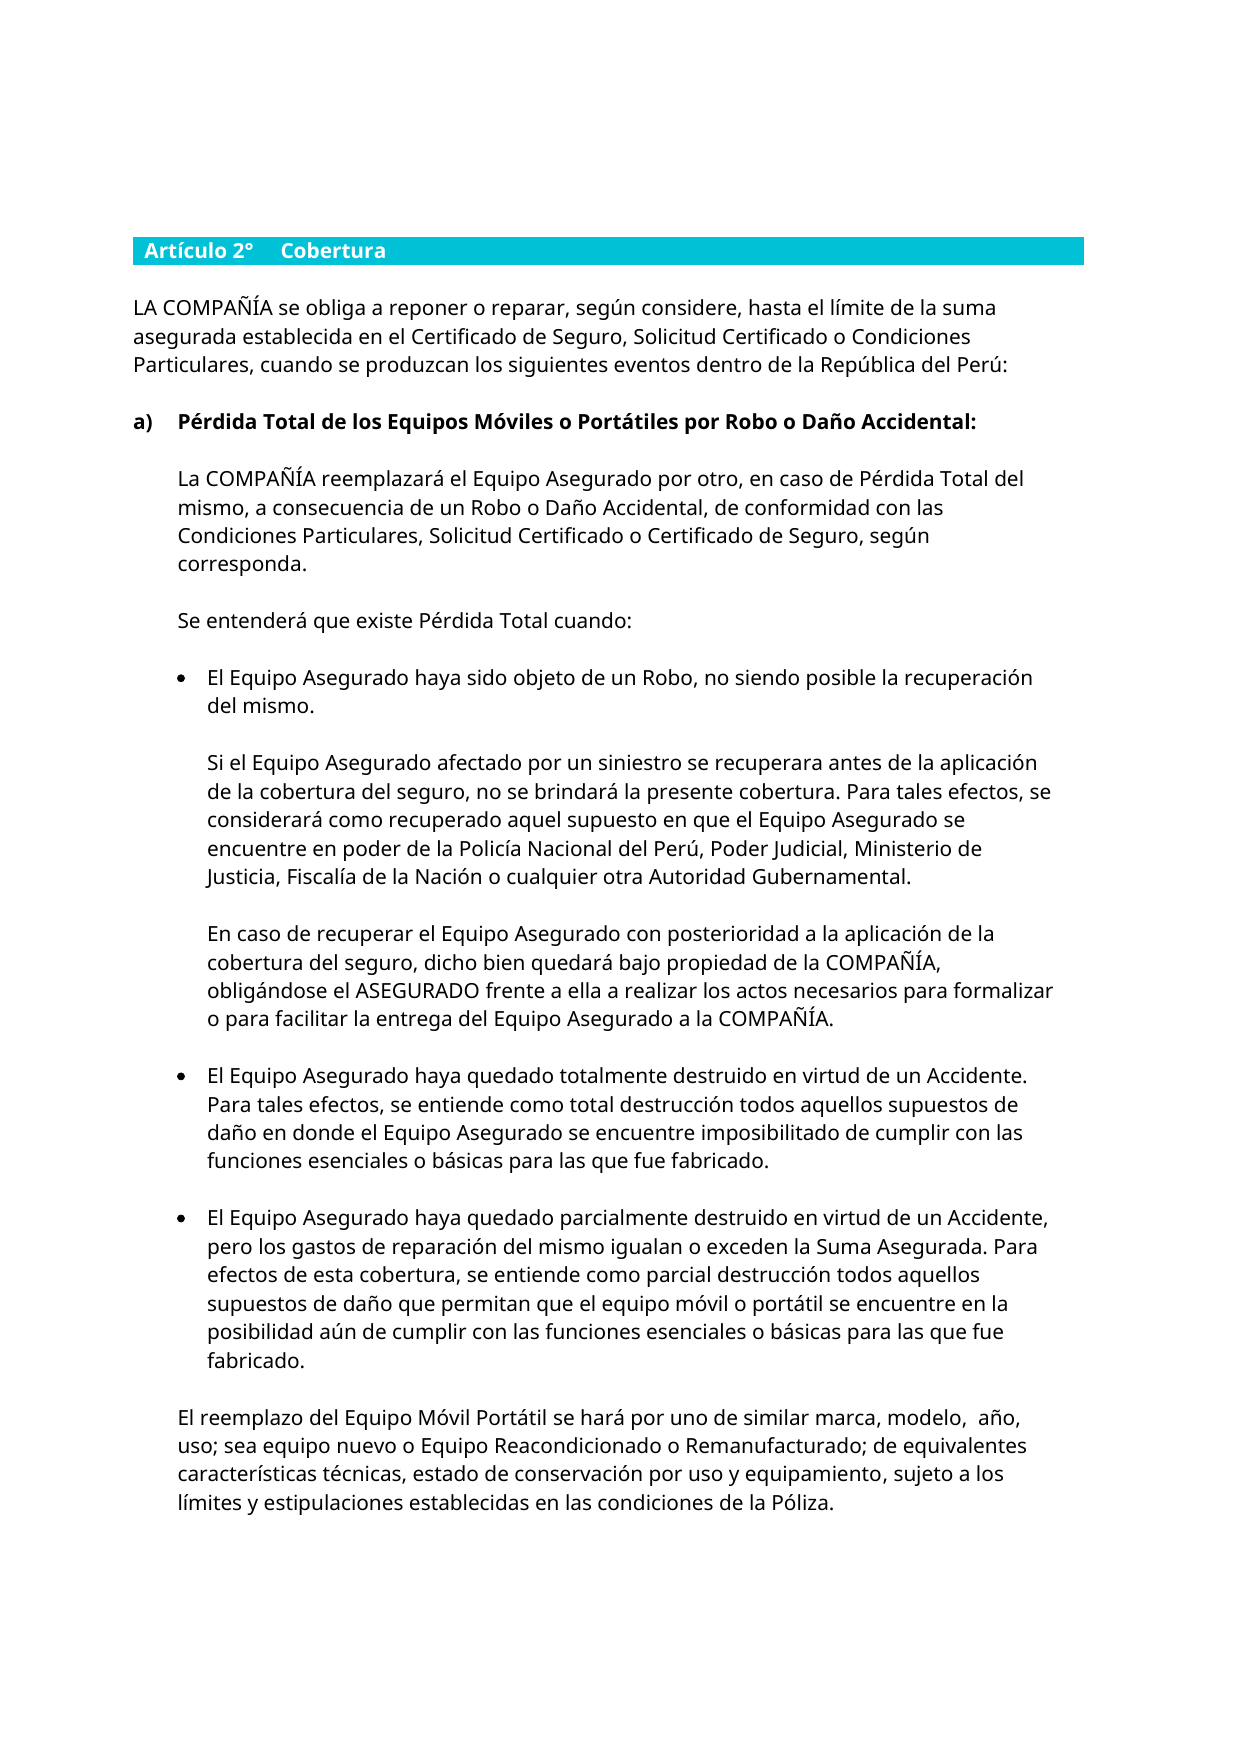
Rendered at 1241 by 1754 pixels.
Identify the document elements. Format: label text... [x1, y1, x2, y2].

text LA COMPAÑÍA se obliga a reponer o reparar, según considere, hasta el límite de la suma asegurada establecida en el Certificado de Seguro, Solicitud Certificado o Condiciones Particulares, cuando se produzcan los siguientes eventos dentro de la República del Perú: [133, 293, 1058, 379]
list El Equipo Asegurado haya sido objeto de un Robo, no siendo posible la recuperación del mismo. [177, 663, 1058, 720]
text El reemplazo del Equipo Móvil Portátil se hará por uno de similar marca, modelo, año, uso; sea equipo nuevo o Equipo Reacondicionado o Remanufacturado; de equivalentes características técnicas, estado de conservación por uso y equipamiento, sujeto a los límites y estipulaciones establecidas en las condiciones de la Póliza. [177, 1403, 1058, 1516]
list El Equipo Asegurado haya quedado totalmente destruido en virtud de un Accidente. Para tales efectos, se entiende como total destrucción todos aquellos supuestos de daño en donde el Equipo Asegurado se encuentre imposibilitado de cumplir con las funciones esenciales o básicas para las que fue fabricado. [177, 1061, 1058, 1175]
list Pérdida Total de los Equipos Móviles o Portátiles por Robo o Daño Accidental: [133, 407, 1058, 436]
list Si el Equipo Asegurado afectado por un siniestro se recuperara antes de la aplicación de la cobertura del seguro, no se brindará la presente cobertura. Para tales efectos, se considerará como recuperado aquel supuesto en que el Equipo Asegurado se encuentre en poder de la Policía Nacional del Perú, Poder Judicial, Ministerio de Justicia, Fiscalía de la Nación o cualquier otra Autoridad Gubernamental. [207, 748, 1058, 891]
list La Compañía reemplazará el Equipo Asegurado por otro, en caso de Pérdida Total del mismo, a consecuencia de un Robo o Daño Accidental, de conformidad con las Condiciones Particulares, Solicitud Certificado o Certificado de Seguro, según corresponda. [177, 464, 1058, 578]
list Se entenderá que existe Pérdida Total cuando: [177, 606, 1058, 635]
table_header Artículo 2° Cobertura [133, 237, 1084, 265]
list El Equipo Asegurado haya quedado parcialmente destruido en virtud de un Accidente, pero los gastos de reparación del mismo igualan o exceden la Suma Asegurada. Para efectos de esta cobertura, se entiende como parcial destrucción todos aquellos supuestos de daño que permitan que el equipo móvil o portátil se encuentre en la posibilidad aún de cumplir con las funciones esenciales o básicas para las que fue fabricado. [177, 1203, 1058, 1374]
list En caso de recuperar el Equipo Asegurado con posterioridad a la aplicación de la cobertura del seguro, dicho bien quedará bajo propiedad de la COMPAÑÍA, obligándose el Asegurado frente a ella a realizar los actos necesarios para formalizar o para facilitar la entrega del Equipo Asegurado a la COMPAÑÍA. [207, 919, 1058, 1033]
